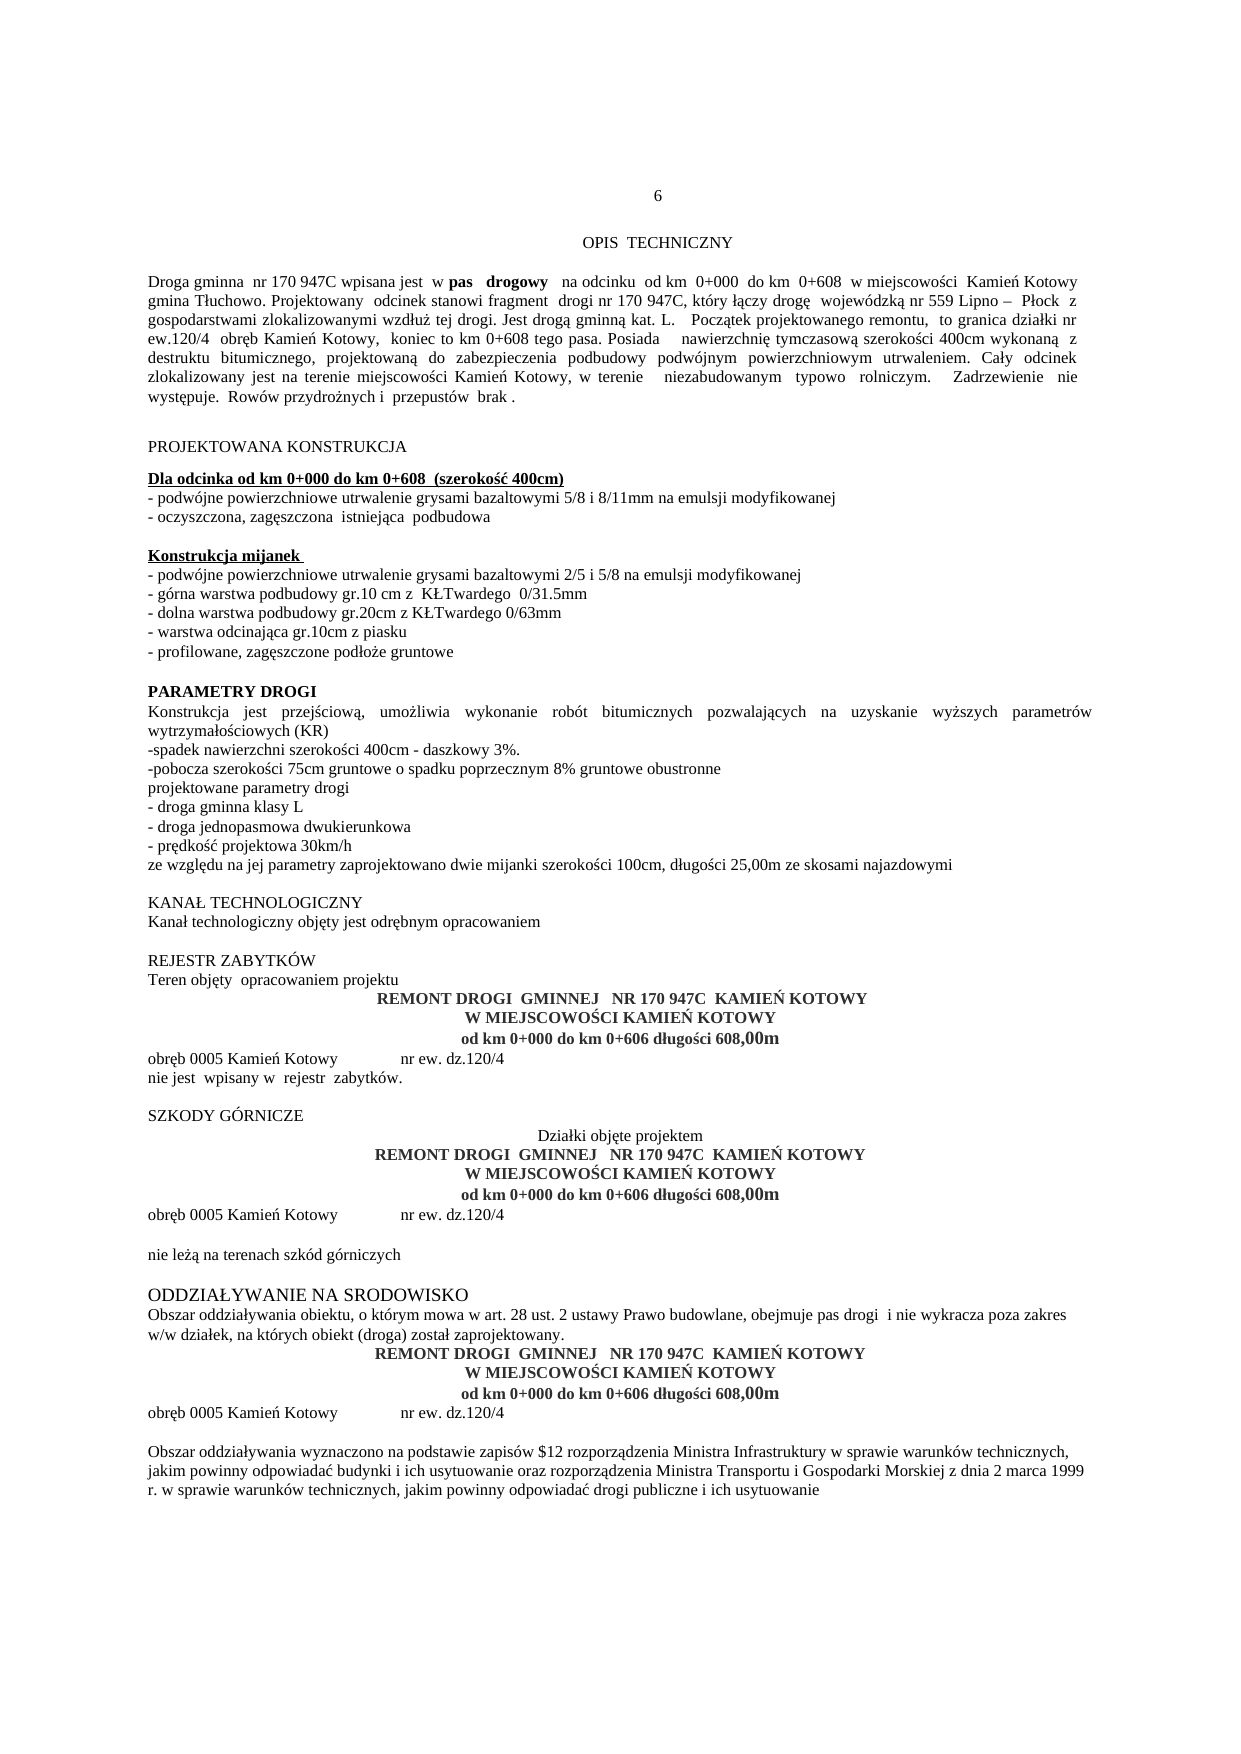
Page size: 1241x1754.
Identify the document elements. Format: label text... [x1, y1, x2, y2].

text 6 [223, 186, 1093, 205]
text Teren objęty opracowaniem projektu [148, 970, 1093, 989]
text Obszar oddziaływania wyznaczono na podstawie zapisów $12 rozporządzenia Ministra Infrastruktury w sprawie warunków technicznych, jakim powinny odpowiadać budynki i ich usytuowanie oraz rozporządzenia Ministra Transportu i Gospodarki Morskiej z dnia 2 marca 1999 r. w sprawie warunków technicznych, jakim powinny odpowiadać drogi publiczne i ich usytuowanie [148, 1442, 1093, 1499]
text KANAŁ TECHNOLOGICZNY [148, 893, 1093, 912]
text - profilowane, zagęszczone podłoże gruntowe [148, 641, 1093, 661]
text PARAMETRY DROGI [148, 682, 1093, 701]
text Konstrukcja mijanek [148, 546, 1093, 565]
text OPIS TECHNICZNY [223, 233, 1093, 252]
text od km 0+000 do km 0+606 długości 608,00m [148, 1183, 1093, 1204]
text od km 0+000 do km 0+606 długości 608,00m [148, 1027, 1093, 1049]
text -spadek nawierzchni szerokości 400cm - daszkowy 3%. [148, 740, 1093, 759]
text REJESTR ZABYTKÓW [148, 951, 1152, 970]
text -pobocza szerokości 75cm gruntowe o spadku poprzecznym 8% gruntowe obustronne [148, 759, 1093, 778]
text - oczyszczona, zagęszczona istniejąca podbudowa [148, 507, 1093, 526]
text - podwójne powierzchniowe utrwalenie grysami bazaltowymi 2/5 i 5/8 na emulsji modyfikowanej [148, 565, 1093, 584]
text obręb 0005 Kamień Kotowy nr ew. dz.120/4 [148, 1403, 1093, 1422]
text ODDZIAŁYWANIE NA SRODOWISKO [148, 1283, 1093, 1305]
text Kanał technologiczny objęty jest odrębnym opracowaniem [148, 912, 1093, 931]
text W MIEJSCOWOŚCI KAMIEŃ KOTOWY [148, 1008, 1093, 1027]
text nie leżą na terenach szkód górniczych [148, 1245, 1093, 1264]
text - droga gminna klasy L [148, 797, 1093, 816]
text - dolna warstwa podbudowy gr.20cm z KŁTwardego 0/63mm [148, 603, 1093, 622]
text - droga jednopasmowa dwukierunkowa [148, 816, 1093, 836]
text Droga gminna nr 170 947C wpisana jest w pas drogowy na odcinku od km 0+000 do km 0+608 w miejscowości Kamień Kotowy gmina Tłuchowo. Projektowany odcinek stanowi fragment drogi nr 170 947C, który łączy drogę wojewódzką nr 559 Lipno – Płock z gospodarstwami zlokalizowanymi wzdłuż tej drogi. Jest drogą gminną kat. L. Początek projektowanego remontu, to granica działki nr ew.120/4 obręb Kamień Kotowy, koniec to km 0+608 tego pasa. Posiada nawierzchnię tymczasową szerokości 400cm wykonaną z destruktu bitumicznego, projektowaną do zabezpieczenia podbudowy podwójnym powierzchniowym utrwaleniem. Cały odcinek zlokalizowany jest na terenie miejscowości Kamień Kotowy, w terenie niezabudowanym typowo rolniczym. Zadrzewienie nie występuje. Rowów przydrożnych i przepustów brak . [148, 271, 1078, 406]
text W MIEJSCOWOŚCI KAMIEŃ KOTOWY [148, 1363, 1093, 1382]
text od km 0+000 do km 0+606 długości 608,00m [148, 1382, 1093, 1403]
text ze względu na jej parametry zaprojektowano dwie mijanki szerokości 100cm, długości 25,00m ze skosami najazdowymi [148, 855, 1093, 874]
text - podwójne powierzchniowe utrwalenie grysami bazaltowymi 5/8 i 8/11mm na emulsji modyfikowanej [148, 488, 1093, 507]
text PROJEKTOWANA KONSTRUKCJA [148, 437, 1093, 456]
text Obszar oddziaływania obiektu, o którym mowa w art. 28 ust. 2 ustawy Prawo budowlane, obejmuje pas drogi i nie wykracza poza zakres w/w działek, na których obiekt (droga) został zaprojektowany. [148, 1305, 1093, 1343]
text nie jest wpisany w rejestr zabytków. [148, 1068, 1093, 1087]
text Dla odcinka od km 0+000 do km 0+608 (szerokość 400cm) [148, 469, 1093, 488]
text projektowane parametry drogi [148, 778, 1093, 797]
text REMONT DROGI GMINNEJ NR 170 947C KAMIEŃ KOTOWY [148, 989, 1093, 1008]
text - prędkość projektowa 30km/h [148, 836, 1093, 855]
text Działki objęte projektem [148, 1125, 1093, 1144]
text REMONT DROGI GMINNEJ NR 170 947C KAMIEŃ KOTOWY [148, 1343, 1093, 1363]
text Konstrukcja jest przejściową, umożliwia wykonanie robót bitumicznych pozwalających na uzyskanie wyższych parametrów wytrzymałościowych (KR) [148, 701, 1093, 740]
text - warstwa odcinająca gr.10cm z piasku [148, 622, 1093, 641]
text obręb 0005 Kamień Kotowy nr ew. dz.120/4 [148, 1204, 1093, 1224]
text REMONT DROGI GMINNEJ NR 170 947C KAMIEŃ KOTOWY [148, 1144, 1093, 1164]
text SZKODY GÓRNICZE [148, 1106, 1093, 1125]
text - górna warstwa podbudowy gr.10 cm z KŁTwardego 0/31.5mm [148, 584, 1093, 603]
text W MIEJSCOWOŚCI KAMIEŃ KOTOWY [148, 1164, 1093, 1183]
text obręb 0005 Kamień Kotowy nr ew. dz.120/4 [148, 1049, 1093, 1068]
